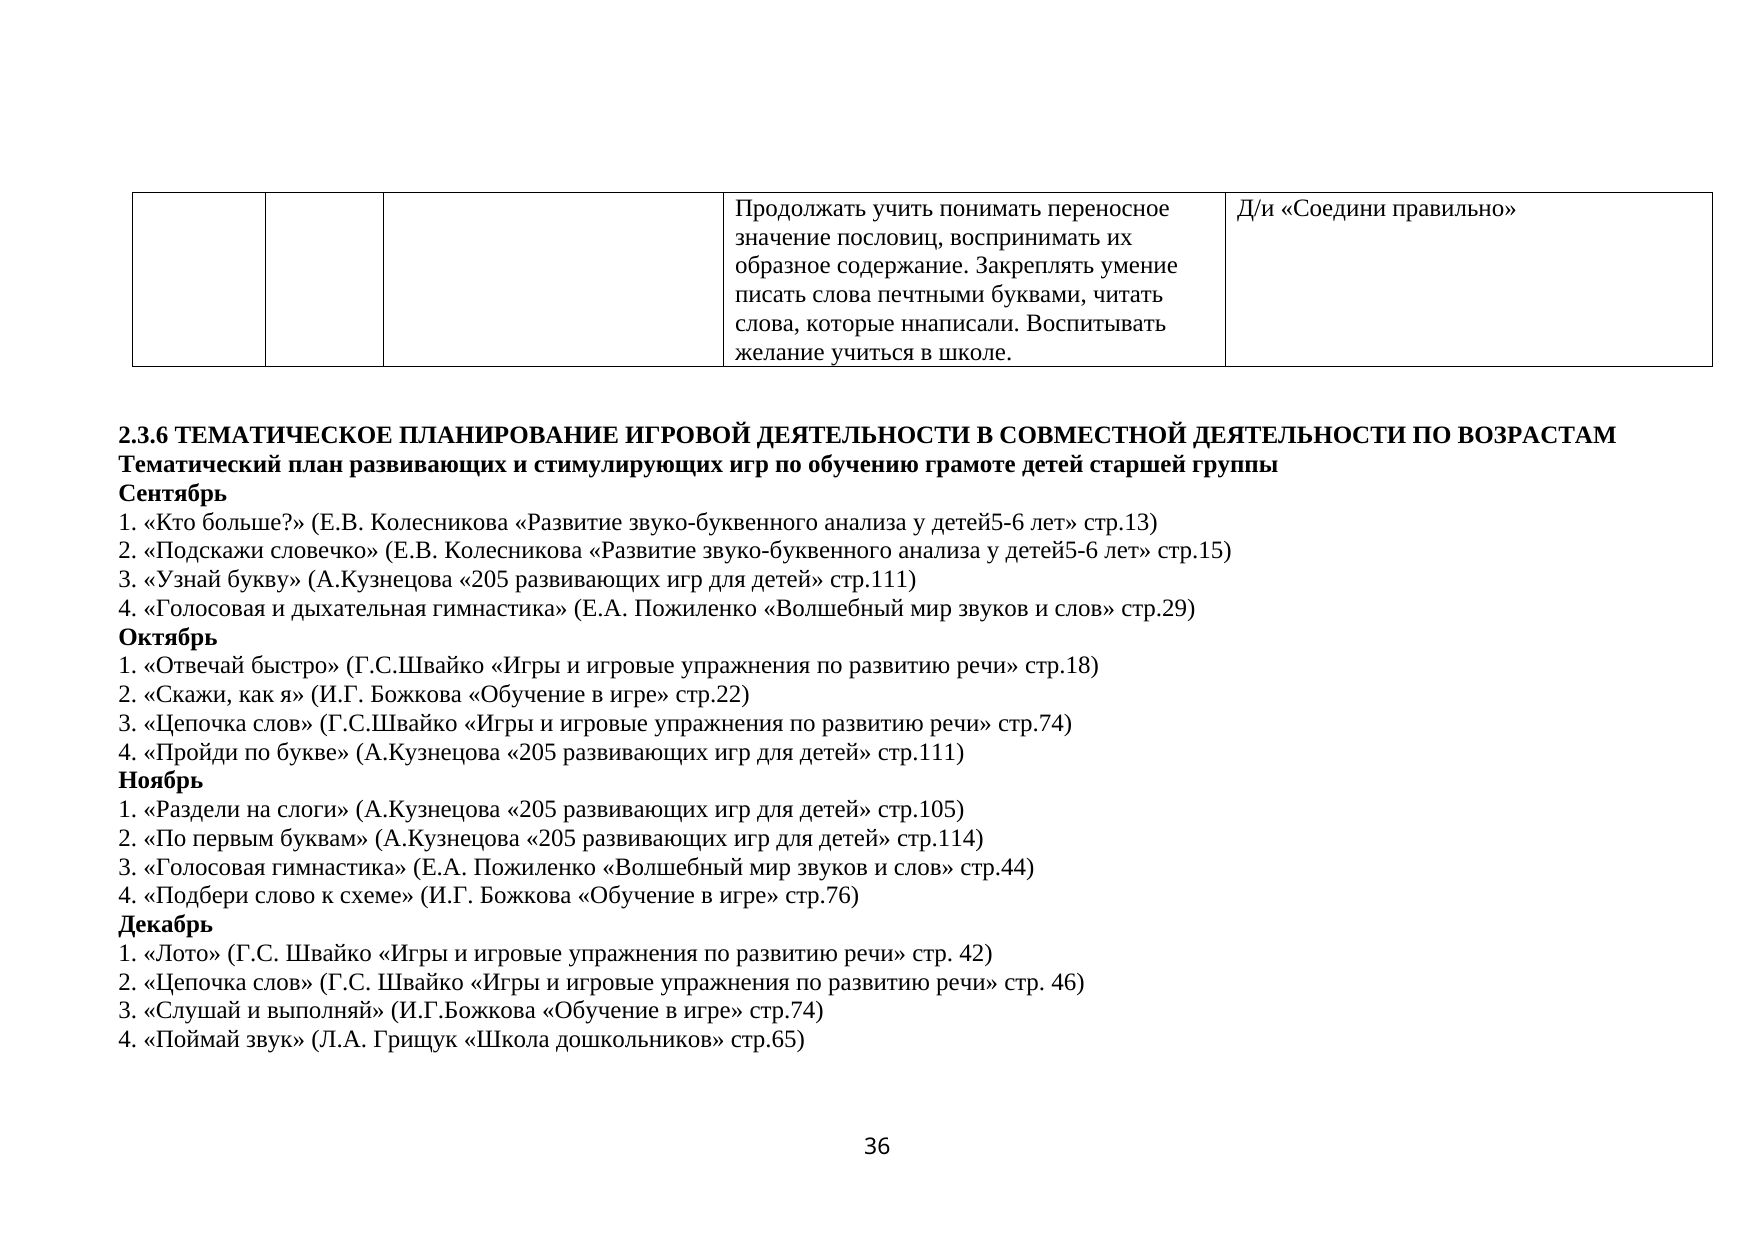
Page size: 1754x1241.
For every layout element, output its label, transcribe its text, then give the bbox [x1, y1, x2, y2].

text 4. «Голосовая и дыхательная гимнастика» (Е.А. Пожиленко «Волшебный мир звуков и слов» стр.29) [118, 593, 1636, 622]
text 1. «Кто больше?» (Е.В. Колесникова «Развитие звуко-буквенного анализа у детей5-6 лет» стр.13) [118, 507, 1636, 535]
text 3. «Голосовая гимнастика» (Е.А. Пожиленко «Волшебный мир звуков и слов» стр.44) [118, 852, 1636, 880]
text 4. «Поймай звук» (Л.А. Грищук «Школа дошкольников» стр.65) [118, 1024, 1636, 1053]
text Октябрь [118, 622, 1636, 650]
text 4. «Пройди по букве» (А.Кузнецова «205 развивающих игр для детей» стр.111) [118, 737, 1636, 765]
text Декабрь [118, 909, 1636, 938]
text 3. «Цепочка слов» (Г.С.Швайко «Игры и игровые упражнения по развитию речи» стр.74) [118, 708, 1636, 737]
text 1. «Раздели на слоги» (А.Кузнецова «205 развивающих игр для детей» стр.105) [118, 794, 1636, 823]
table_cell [384, 193, 723, 366]
text 1. «Отвечай быстро» (Г.С.Швайко «Игры и игровые упражнения по развитию речи» стр.18) [118, 650, 1636, 679]
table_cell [1226, 193, 1712, 366]
text 2.3.6 ТЕМАТИЧЕСКОЕ ПЛАНИРОВАНИЕ ИГРОВОЙ ДЕЯТЕЛЬНОСТИ В СОВМЕСТНОЙ ДЕЯТЕЛЬНОСТИ ПО ВОЗРАСТАМ [118, 420, 1636, 449]
text 3. «Узнай букву» (А.Кузнецова «205 развивающих игр для детей» стр.111) [118, 564, 1636, 593]
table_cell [724, 193, 1225, 366]
text 2. «Подскажи словечко» (Е.В. Колесникова «Развитие звуко-буквенного анализа у детей5-6 лет» стр.15) [118, 535, 1636, 564]
text Ноябрь [118, 765, 1636, 794]
text Тематический план развивающих и стимулирующих игр по обучению грамоте детей старшей группы [118, 449, 1636, 478]
text 3. «Слушай и выполняй» (И.Г.Божкова «Обучение в игре» стр.74) [118, 995, 1636, 1024]
text 2. «Скажи, как я» (И.Г. Божкова «Обучение в игре» стр.22) [118, 679, 1636, 708]
text 1. «Лото» (Г.С. Швайко «Игры и игровые упражнения по развитию речи» стр. 42) [118, 938, 1636, 967]
text 2. «Цепочка слов» (Г.С. Швайко «Игры и игровые упражнения по развитию речи» стр. 46) [118, 967, 1636, 995]
table_cell 4 [266, 193, 383, 366]
text 2. «По первым буквам» (А.Кузнецова «205 развивающих игр для детей» стр.114) [118, 823, 1636, 852]
text Сентябрь [118, 478, 1636, 507]
text 4. «Подбери слово к схеме» (И.Г. Божкова «Обучение в игре» стр.76) [118, 880, 1636, 909]
